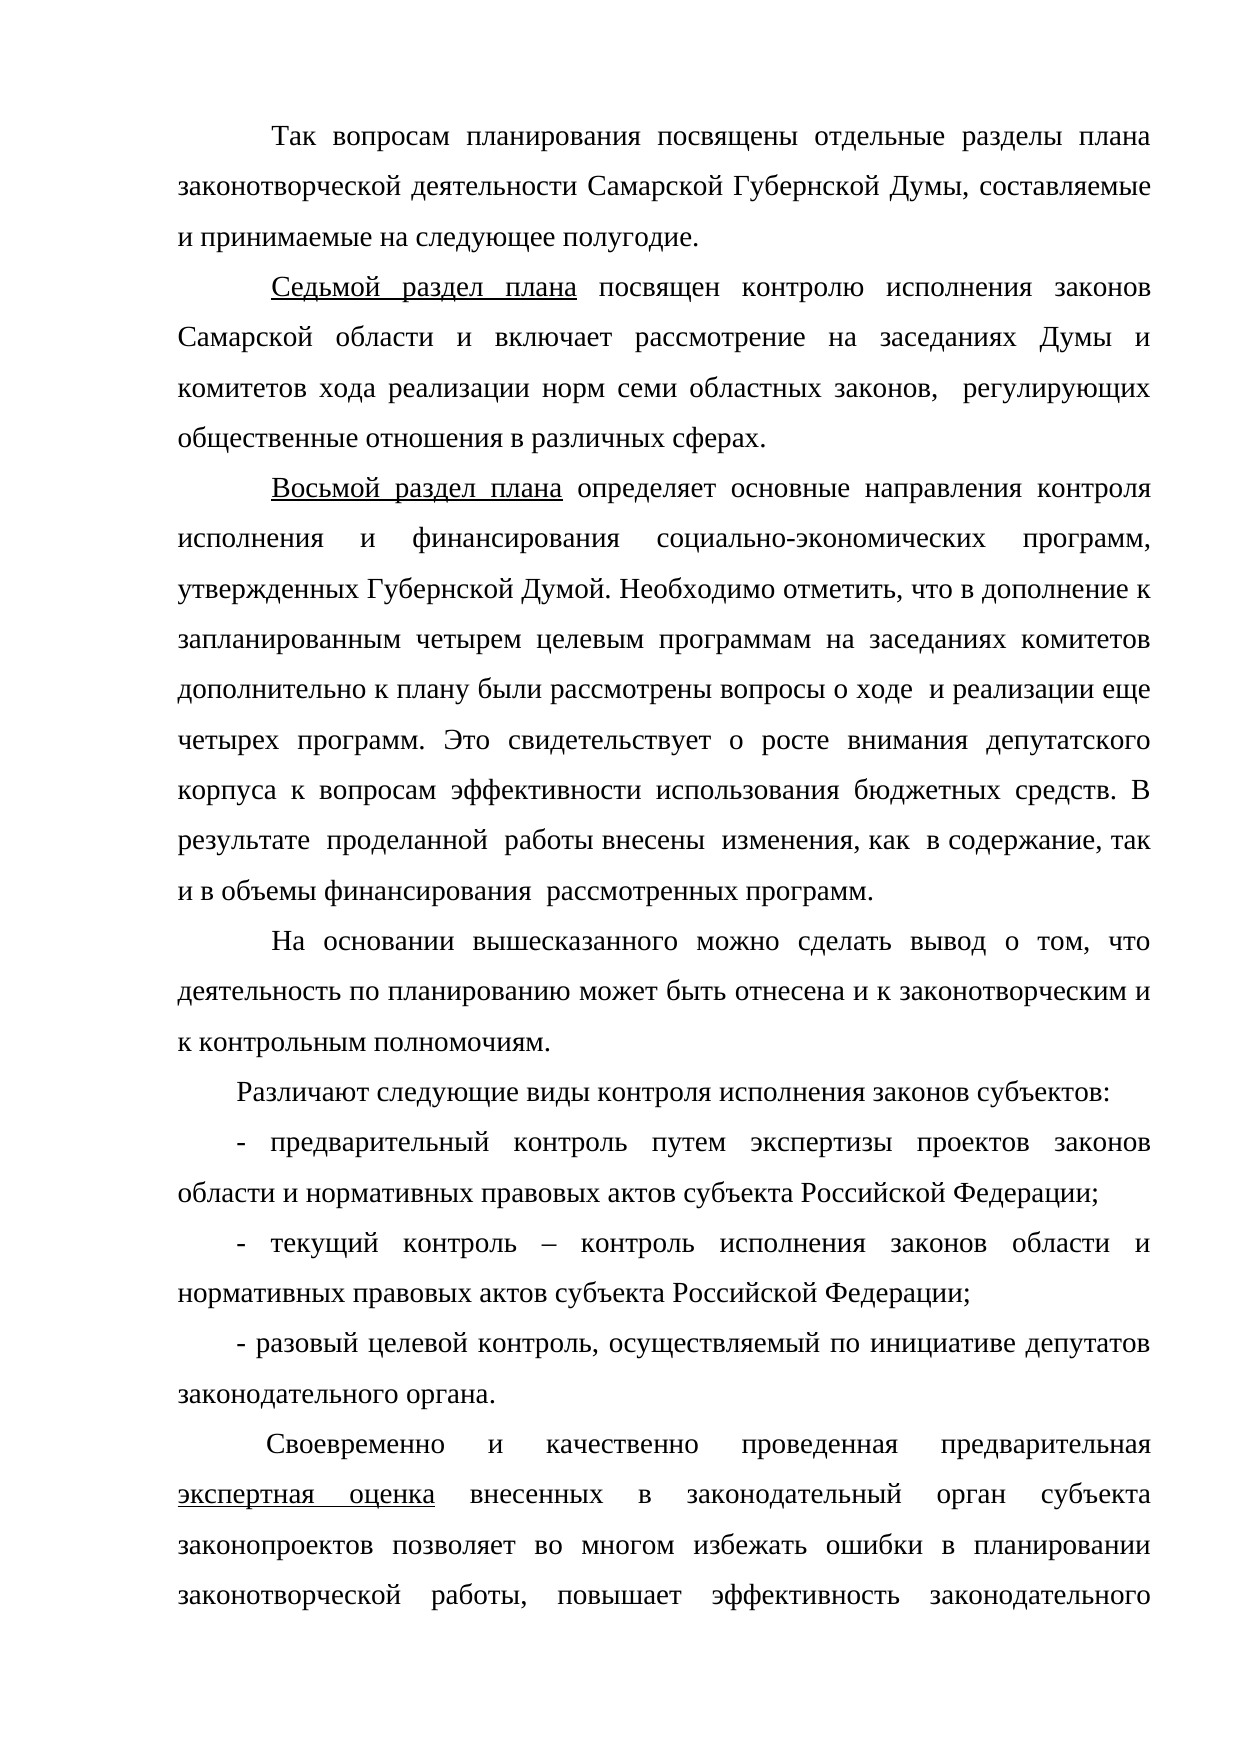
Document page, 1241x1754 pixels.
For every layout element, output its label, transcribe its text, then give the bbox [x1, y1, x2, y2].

text - предварительный контроль путем экспертизы проектов законов области и нормативных правовых актов субъекта Российской Федерации; [177, 1124, 1152, 1208]
text Различают следующие виды контроля исполнения законов субъектов: [177, 1074, 1152, 1108]
text Восьмой раздел плана определяет основные направления контроля исполнения и финансирования социально-экономических программ, утвержденных Губернской Думой. Необходимо отметить, что в дополнение к запланированным четырем целевым программам на заседаниях комитетов дополнительно к плану были рассмотрены вопросы о ходе и реализации еще четырех программ. Это свидетельствует о росте внимания депутатского корпуса к вопросам эффективности использования бюджетных средств. В результате проделанной работы внесены изменения, как в содержание, так и в объемы финансирования рассмотренных программ. [177, 470, 1152, 906]
text - разовый целевой контроль, осуществляемый по инициативе депутатов законодательного органа. [177, 1326, 1152, 1409]
text На основании вышесказанного можно сделать вывод о том, что деятельность по планированию может быть отнесена и к законотворческим и к контрольным полномочиям. [177, 923, 1152, 1057]
text Седьмой раздел плана посвящен контролю исполнения законов Самарской области и включает рассмотрение на заседаниях Думы и комитетов хода реализации норм семи областных законов, регулирующих общественные отношения в различных сферах. [177, 269, 1152, 453]
text Так вопросам планирования посвящены отдельные разделы плана законотворческой деятельности Самарской Губернской Думы, составляемые и принимаемые на следующее полугодие. [177, 118, 1152, 252]
text - текущий контроль – контроль исполнения законов области и нормативных правовых актов субъекта Российской Федерации; [177, 1225, 1152, 1309]
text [177, 1426, 1152, 1611]
